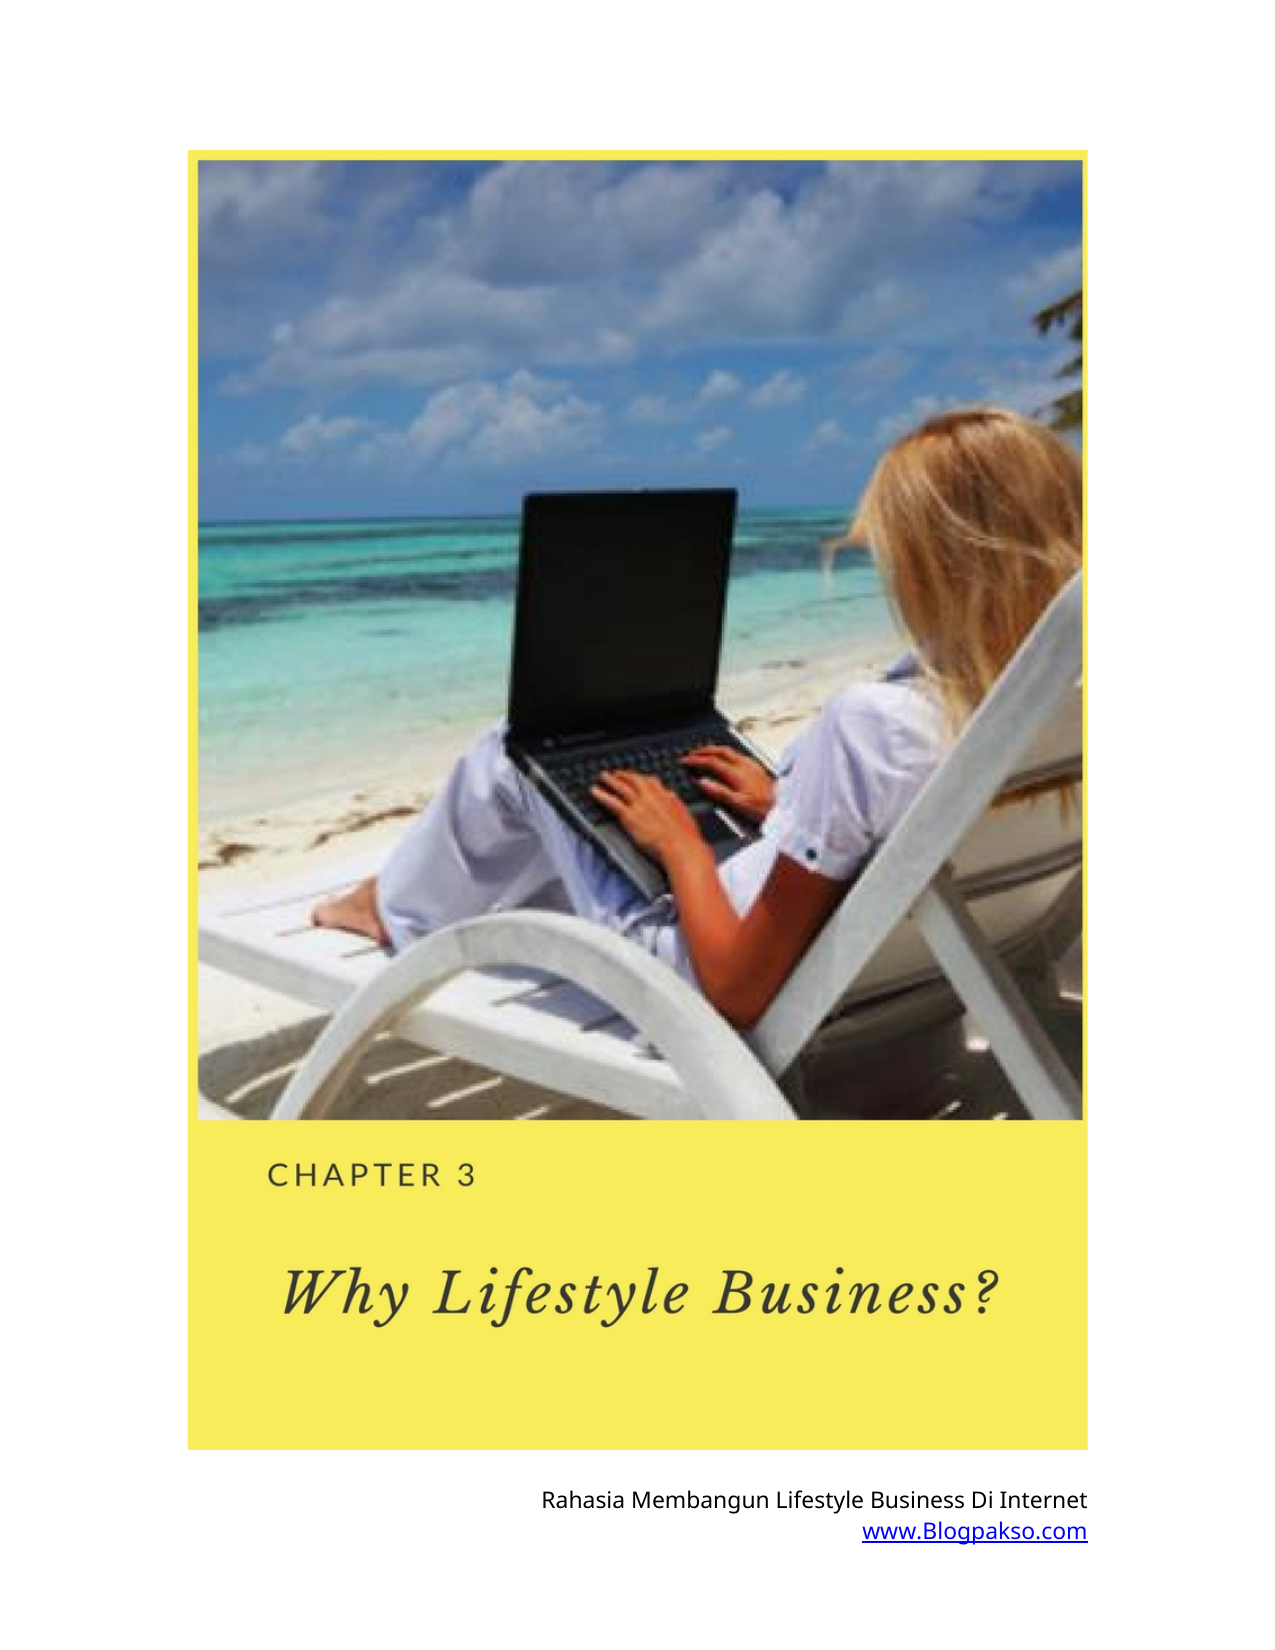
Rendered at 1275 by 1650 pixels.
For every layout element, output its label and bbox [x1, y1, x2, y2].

picture [187, 150, 1088, 1450]
